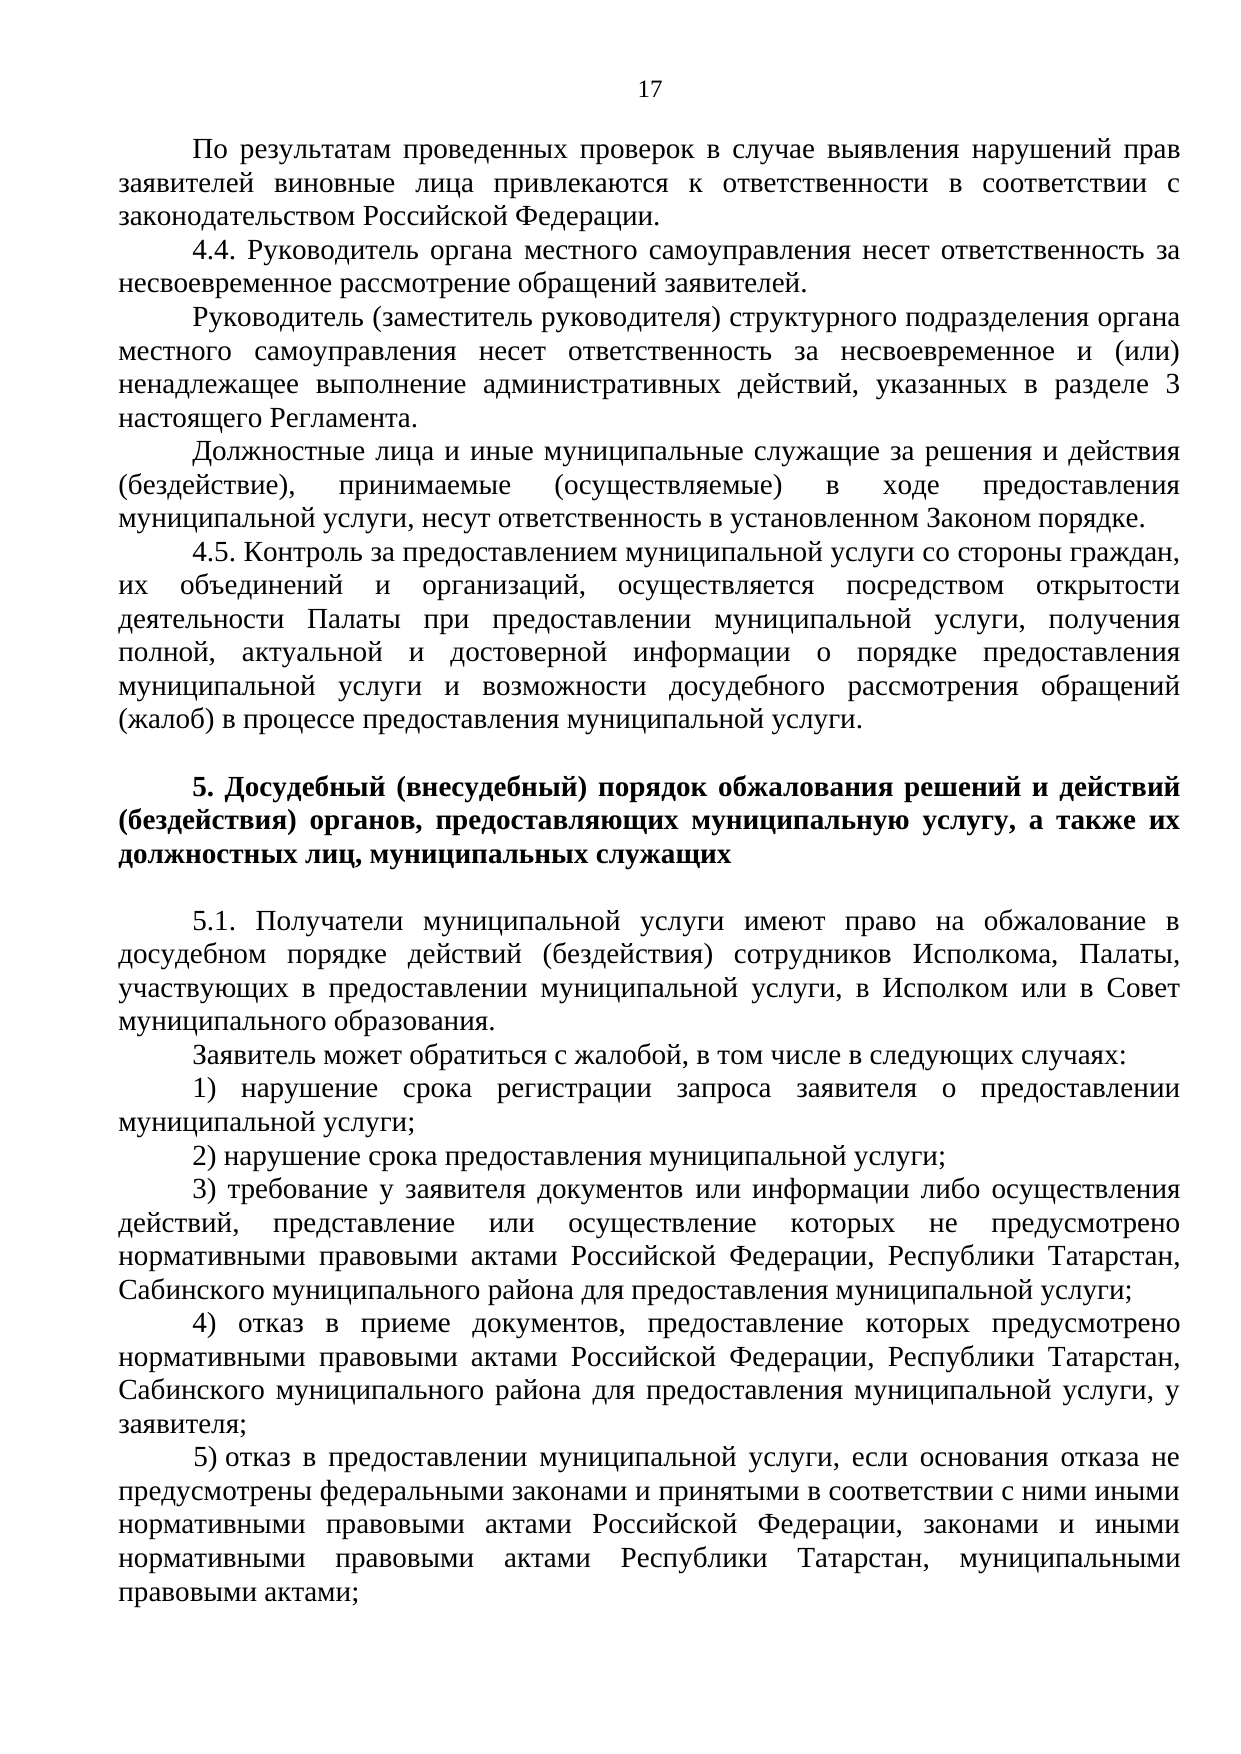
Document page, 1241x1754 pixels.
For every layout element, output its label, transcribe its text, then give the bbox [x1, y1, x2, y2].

text 5. Досудебный (внесудебный) порядок обжалования решений и действий (бездействия) органов, предоставляющих муниципальную услугу, а также их должностных лиц, муниципальных служащих [118, 769, 1181, 869]
text 4) отказ в приеме документов, предоставление которых предусмотрено нормативными правовыми актами Российской Федерации, Республики Татарстан, Сабинского муниципального района для предоставления муниципальной услуги, у заявителя; [118, 1305, 1181, 1439]
text 5) отказ в предоставлении муниципальной услуги, если основания отказа не предусмотрены федеральными законами и принятыми в соответствии с ними иными нормативными правовыми актами Российской Федерации, законами и иными нормативными правовыми актами Республики Татарстан, муниципальными правовыми актами; [118, 1439, 1181, 1607]
text 2) нарушение срока предоставления муниципальной услуги; [118, 1138, 1181, 1171]
text Руководитель (заместитель руководителя) структурного подразделения органа местного самоуправления несет ответственность за несвоевременное и (или) ненадлежащее выполнение административных действий, указанных в разделе 3 настоящего Регламента. [118, 299, 1181, 433]
text По результатам проведенных проверок в случае выявления нарушений прав заявителей виновные лица привлекаются к ответственности в соответствии с законодательством Российской Федерации. [118, 131, 1181, 232]
text Должностные лица и иные муниципальные служащие за решения и действия (бездействие), принимаемые (осуществляемые) в ходе предоставления муниципальной услуги, несут ответственность в установленном Законом порядке. [118, 433, 1181, 534]
text 4.4. Руководитель органа местного самоуправления несет ответственность за несвоевременное рассмотрение обращений заявителей. [118, 232, 1181, 299]
text Заявитель может обратиться с жалобой, в том числе в следующих случаях: [118, 1037, 1181, 1071]
text 5.1. Получатели муниципальной услуги имеют право на обжалование в досудебном порядке действий (бездействия) сотрудников Исполкома, Палаты, участвующих в предоставлении муниципальной услуги, в Исполком или в Совет муниципального образования. [118, 903, 1181, 1037]
text 3) требование у заявителя документов или информации либо осуществления действий, представление или осуществление которых не предусмотрено нормативными правовыми актами Российской Федерации, Республики Татарстан, Сабинского муниципального района для предоставления муниципальной услуги; [118, 1171, 1181, 1305]
text 1) нарушение срока регистрации запроса заявителя о предоставлении муниципальной услуги; [118, 1071, 1181, 1138]
text 4.5. Контроль за предоставлением муниципальной услуги со стороны граждан, их объединений и организаций, осуществляется посредством открытости деятельности Палаты при предоставлении муниципальной услуги, получения полной, актуальной и достоверной информации о порядке предоставления муниципальной услуги и возможности досудебного рассмотрения обращений (жалоб) в процессе предоставления муниципальной услуги. [118, 534, 1181, 735]
